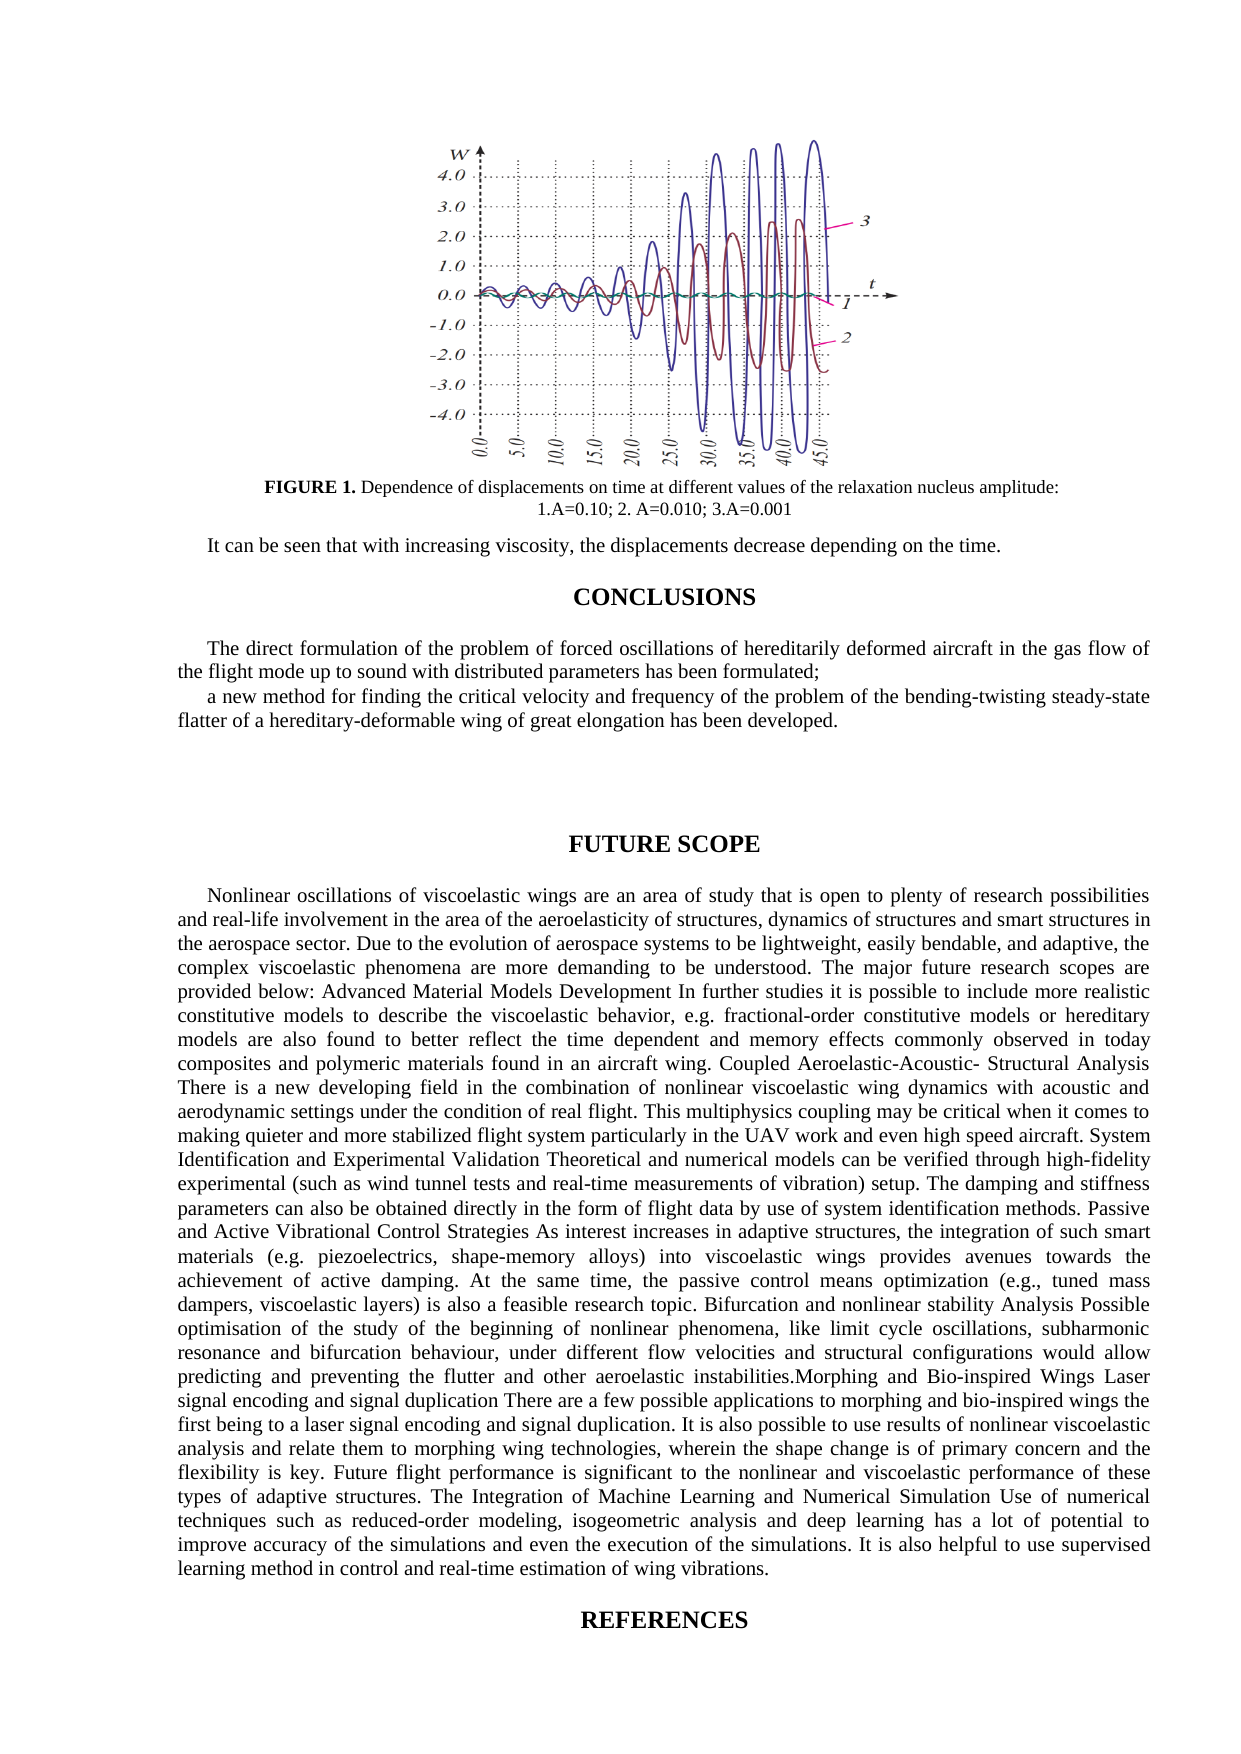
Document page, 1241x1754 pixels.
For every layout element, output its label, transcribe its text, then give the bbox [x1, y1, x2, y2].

picture [409, 118, 920, 476]
text It can be seen that with increasing viscosity, the displacements decrease depending on the time. [177, 533, 1152, 557]
text CONCLUSIONS [177, 582, 1152, 610]
text Nonlinear oscillations of viscoelastic wings are an area of study that is open to plenty of research possibilities and real-life involvement in the area of the aeroelasticity of structures, dynamics of structures and smart structures in the aerospace sector. Due to the evolution of aerospace systems to be lightweight, easily bendable, and adaptive, the complex viscoelastic phenomena are more demanding to be understood. The major future research scopes are provided below: Advanced Material Models Development In further studies it is possible to include more realistic constitutive models to describe the viscoelastic behavior, e.g. fractional-order constitutive models or hereditary models are also found to better reflect the time dependent and memory effects commonly observed in today composites and polymeric materials found in an aircraft wing. Coupled Aeroelastic-Acoustic- Structural Analysis There is a new developing field in the combination of nonlinear viscoelastic wing dynamics with acoustic and aerodynamic settings under the condition of real flight. This multiphysics coupling may be critical when it comes to making quieter and more stabilized flight system particularly in the UAV work and even high speed aircraft. System Identification and Experimental Validation Theoretical and numerical models can be verified through high-fidelity experimental (such as wind tunnel tests and real-time measurements of vibration) setup. The damping and stiffness parameters can also be obtained directly in the form of flight data by use of system identification methods. Passive and Active Vibrational Control Strategies As interest increases in adaptive structures, the integration of such smart materials (e.g. piezoelectrics, shape-memory alloys) into viscoelastic wings provides avenues towards the achievement of active damping. At the same time, the passive control means optimization (e.g., tuned mass dampers, viscoelastic layers) is also a feasible research topic. Bifurcation and nonlinear stability Analysis Possible optimisation of the study of the beginning of nonlinear phenomena, like limit cycle oscillations, subharmonic resonance and bifurcation behaviour, under different flow velocities and structural configurations would allow predicting and preventing the flutter and other aeroelastic instabilities.Morphing and Bio-inspired Wings Laser signal encoding and signal duplication There are a few possible applications to morphing and bio-inspired wings the first being to a laser signal encoding and signal duplication. It is also possible to use results of nonlinear viscoelastic analysis and relate them to morphing wing technologies, wherein the shape change is of primary concern and the flexibility is key. Future flight performance is significant to the nonlinear and viscoelastic performance of these types of adaptive structures. The Integration of Machine Learning and Numerical Simulation Use of numerical techniques such as reduced-order modeling, isogeometric analysis and deep learning has a lot of potential to improve accuracy of the simulations and even the execution of the simulations. It is also helpful to use supervised learning method in control and real-time estimation of wing vibrations. [177, 883, 1152, 1580]
text a new method for finding the critical velocity and frequency of the problem of the bending-twisting steady-state flatter of a hereditary-deformable wing of great elongation has been developed. [177, 683, 1152, 732]
text The direct formulation of the problem of forced oscillations of hereditarily deformed aircraft in the gas flow of the flight mode up to sound with distributed parameters has been formulated; [177, 635, 1152, 683]
text REFERENCES [177, 1605, 1152, 1634]
text FIGURE 1. Dependence of displacements on time at different values of the relaxation nucleus amplitude: 1.А=0.10; 2. А=0.010; 3.А=0.001 [177, 476, 1152, 520]
text FUTURE SCOPE [177, 829, 1152, 858]
